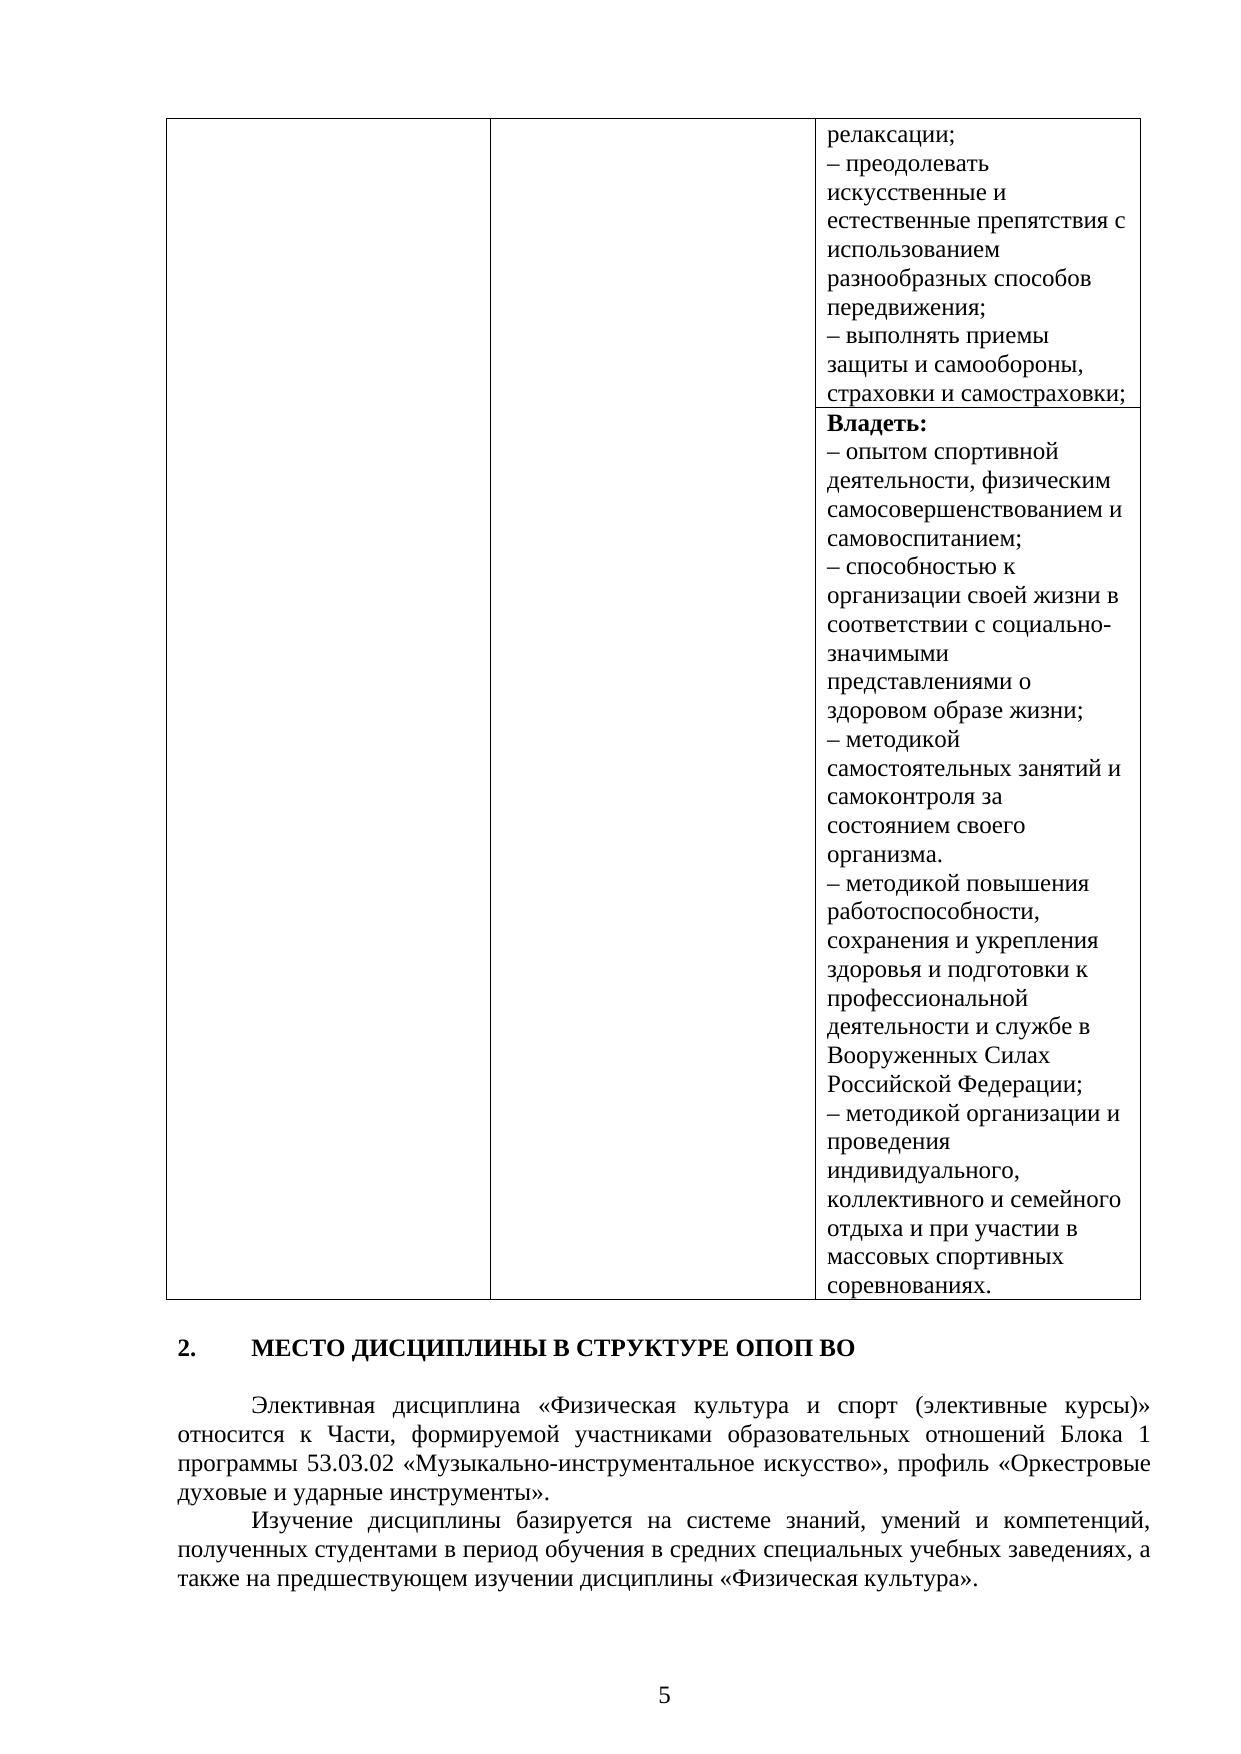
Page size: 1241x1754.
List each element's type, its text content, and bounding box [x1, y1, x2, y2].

subtitle МЕСТО ДИСЦИПЛИНЫ В СТРУКТУРЕ ОПОП ВО [177, 1333, 1152, 1362]
text Изучение дисциплины базируется на системе знаний, умений и компетенций, полученных студентами в период обучения в средних специальных учебных заведениях, а также на предшествующем изучении дисциплины «Физическая культура». [177, 1506, 1152, 1592]
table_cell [816, 119, 1140, 407]
text Элективная дисциплина «Физическая культура и спорт (элективные курсы)» относится к Части, формируемой участниками образовательных отношений Блока 1 программы 53.03.02 «Музыкально-инструментальное искусство», профиль «Оркестровые духовые и ударные инструменты». [177, 1391, 1152, 1506]
table_cell Владеть: – опытом спортивной деятельности, физическим самосовершенствованием и самовоспитанием; – способностью к организации своей жизни в соответствии с социально-значимыми представлениями о здоровом образе жизни; – методикой самостоятельных занятий и самоконтроля за состоянием своего организма. – методикой повышения работоспособности, сохранения и укрепления здоровья и подготовки к профессиональной деятельности и службе в Вооруженных Силах Российской Федерации; – методикой организации и проведения индивидуального, коллективного и семейного отдыха и при участии в массовых спортивных соревнованиях. [816, 408, 1140, 1299]
